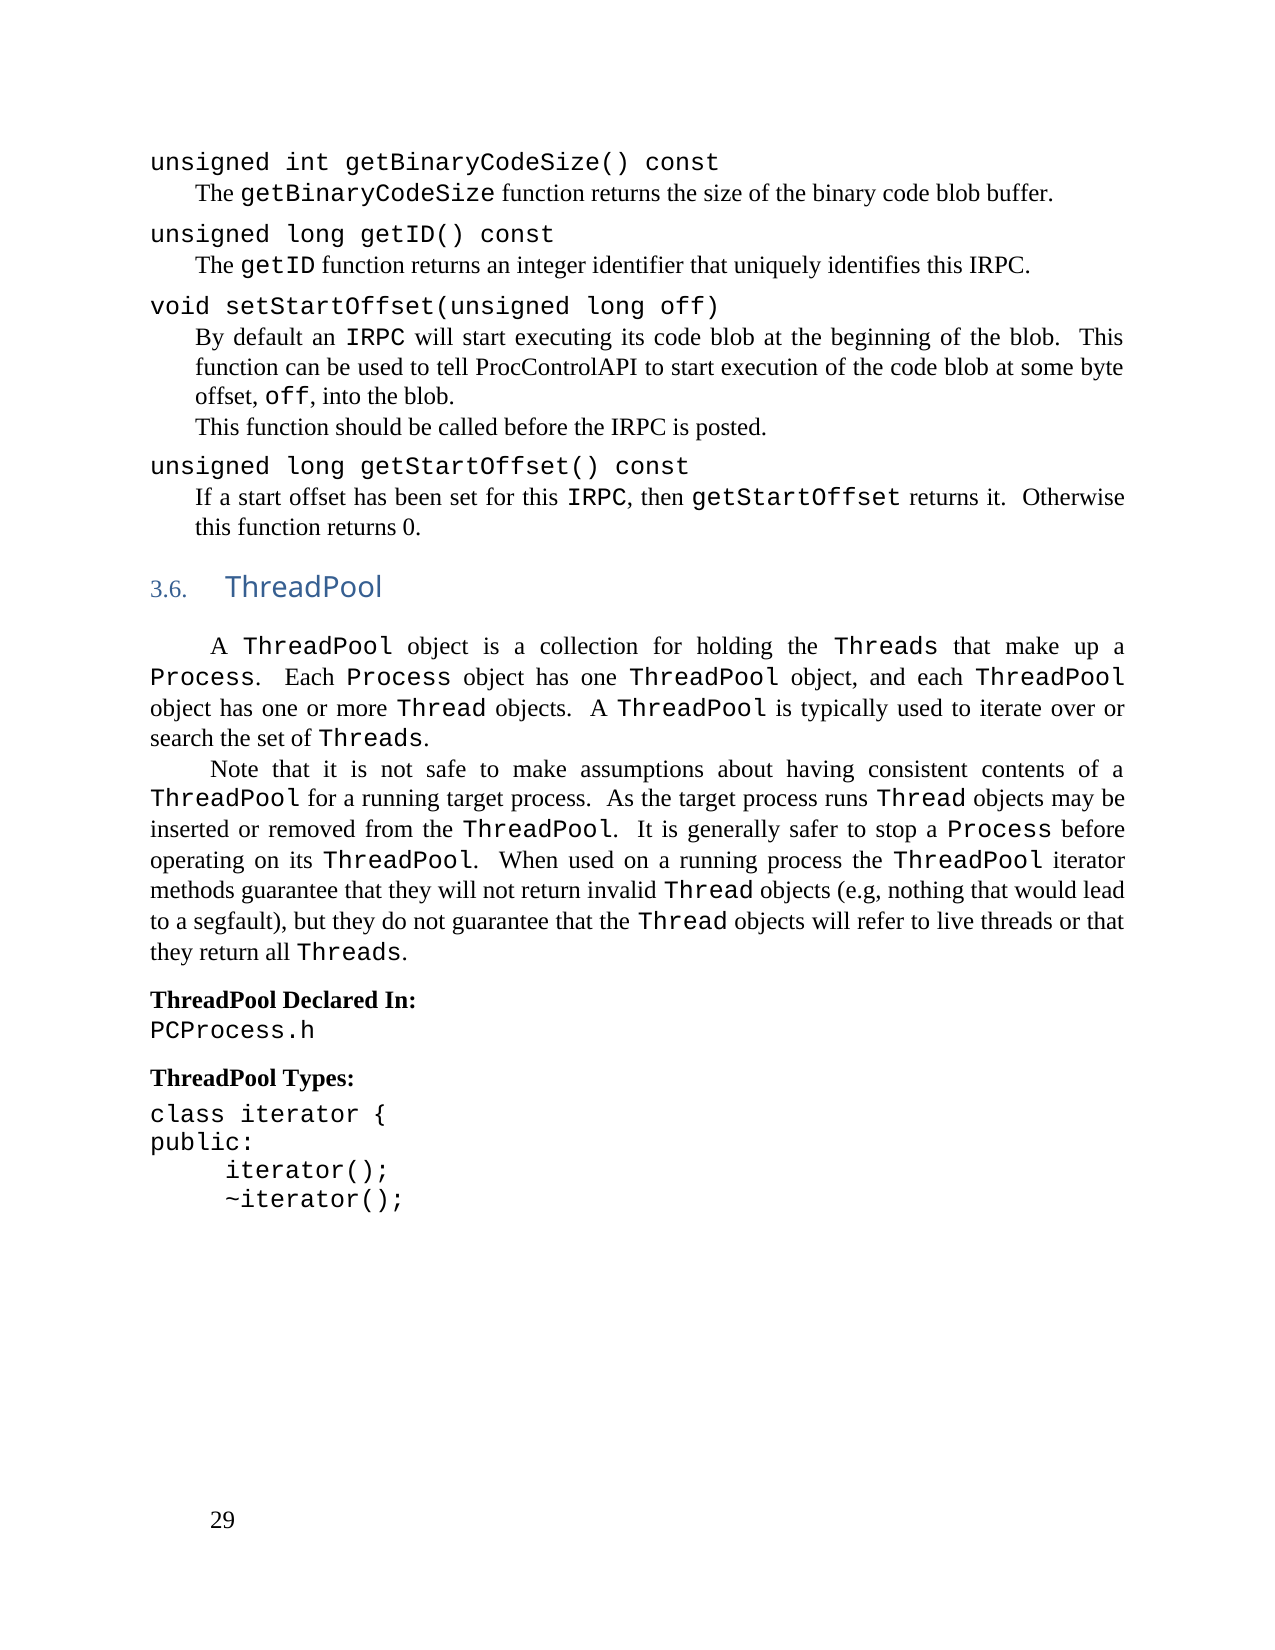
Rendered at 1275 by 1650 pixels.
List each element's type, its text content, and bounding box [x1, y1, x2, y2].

text The getBinaryCodeSize function returns the size of the binary code blob buffer. [195, 178, 1125, 209]
text By default an IRPC will start executing its code blob at the beginning of the blob. This function can be used to tell ProcControlAPI to start execution of the code blob at some byte offset, off, into the blob. [195, 322, 1125, 412]
text class iterator { [150, 1096, 1125, 1130]
text unsigned int getBinaryCodeSize() const [150, 150, 1125, 178]
text public: [150, 1130, 1125, 1158]
text ~iterator(); [150, 1186, 1125, 1215]
subtitle ThreadPool Types: [150, 1063, 1125, 1091]
text If a start offset has been set for this IRPC, then getStartOffset returns it. Otherwise this function returns 0. [195, 482, 1125, 541]
subtitle ThreadPool Declared In: [150, 985, 1125, 1013]
text void setStartOffset(unsigned long off) [150, 293, 1125, 322]
subtitle ThreadPool [150, 566, 1125, 606]
text A ThreadPool object is a collection for holding the Threads that make up a Process. Each Process object has one ThreadPool object, and each ThreadPool object has one or more Thread objects. A ThreadPool is typically used to iterate over or search the set of Threads. [150, 631, 1125, 754]
text iterator(); [150, 1158, 1125, 1186]
text unsigned long getStartOffset() const [150, 453, 1125, 482]
text Note that it is not safe to make assumptions about having consistent contents of a ThreadPool for a running target process. As the target process runs Thread objects may be inserted or removed from the ThreadPool. It is generally safer to stop a Process before operating on its ThreadPool. When used on a running process the ThreadPool iterator methods guarantee that they will not return invalid Thread objects (e.g, nothing that would lead to a segfault), but they do not guarantee that the Thread objects will refer to live threads or that they return all Threads. [150, 754, 1125, 968]
text unsigned long getID() const [150, 222, 1125, 250]
text This function should be called before the IRPC is posted. [195, 412, 1125, 441]
text PCProcess.h [150, 1018, 1125, 1046]
text The getID function returns an integer identifier that uniquely identifies this IRPC. [195, 250, 1125, 281]
